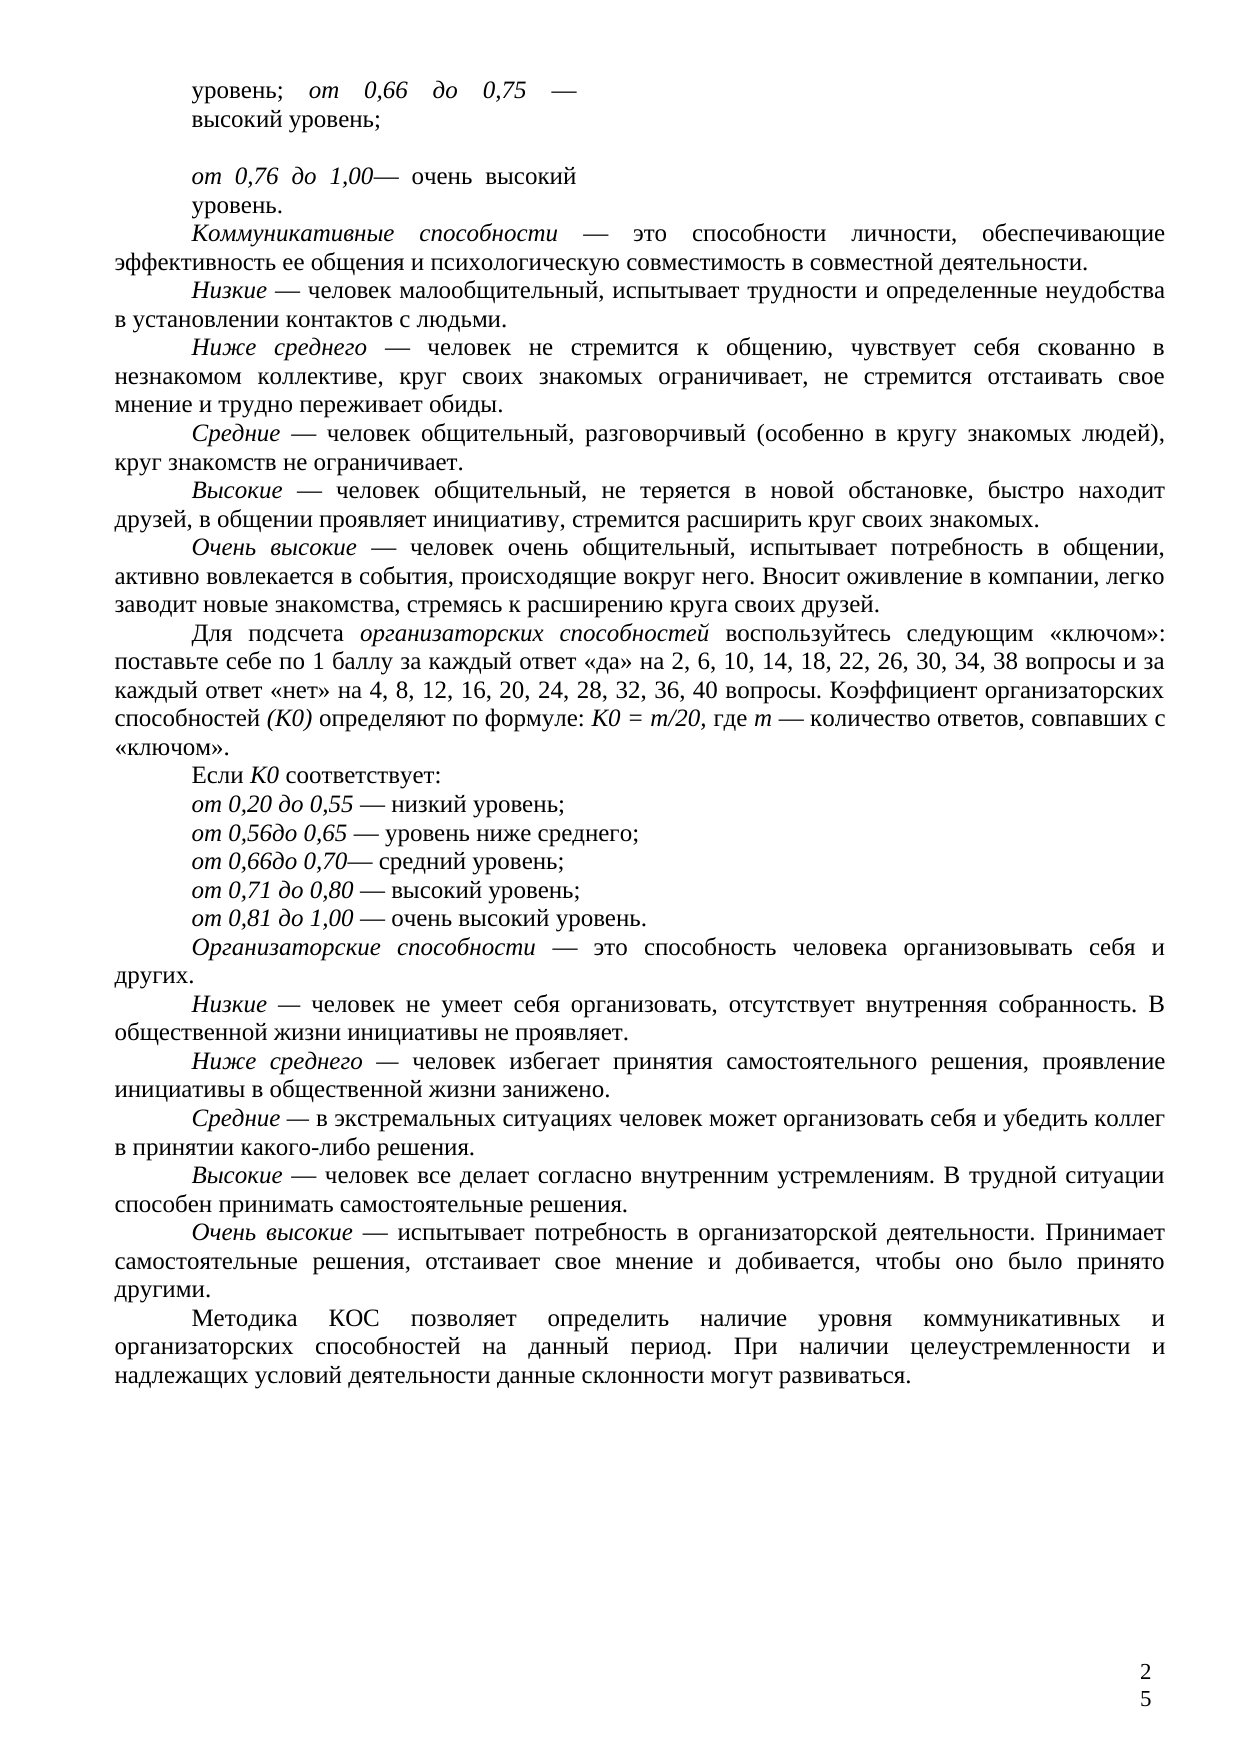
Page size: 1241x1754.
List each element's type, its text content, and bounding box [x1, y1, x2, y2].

text от 0,20 до 0,55 — низкий уровень; [114, 789, 1166, 818]
text Если К0 соответствует: [114, 761, 1166, 789]
text Низкие — человек не умеет себя организовать, отсутствует внутренняя собранность. В общественной жизни инициативы не проявляет. [114, 989, 1166, 1046]
text Очень высокие — человек очень общительный, испытывает потребность в общении, активно вовлекается в события, происходящие вокруг него. Вносит оживление в компании, легко заводит новые знакомства, стремясь к расширению круга своих друзей. [114, 533, 1166, 618]
text Очень высокие — испытывает потребность в организаторской деятельности. Принимает самостоятельные решения, отстаивает свое мнение и добивается, чтобы оно было принято другими. [114, 1218, 1166, 1303]
text Средние — человек общительный, разговорчивый (особенно в кругу знакомых людей), круг знакомств не ограничивает. [114, 418, 1166, 476]
text Для подсчета организаторских способностей воспользуйтесь следующим «ключом»: поставьте себе по 1 баллу за каждый ответ «да» на 2, 6, 10, 14, 18, 22, 26, 30, 34, 38 вопросы и за каждый ответ «нет» на 4, 8, 12, 16, 20, 24, 28, 32, 36, 40 вопросы. Коэффициент организаторских способностей (К0) определяют по формуле: К0 = т/20, где т — количество ответов, совпавших с «ключом». [114, 618, 1166, 761]
text Организаторские способности — это способность человека организовывать себя и других. [114, 932, 1166, 989]
text Высокие — человек общительный, не теряется в новой обстановке, быстро находит друзей, в общении проявляет инициативу, стремится расширить круг своих знакомых. [114, 476, 1166, 533]
text Коммуникативные способности — это способности личности, обеспечивающие эффективность ее общения и психологическую совместимость в совместной деятельности. [114, 219, 1166, 276]
text от 0,66до 0,70— средний уровень; [114, 847, 1166, 875]
text от 0,71 до 0,80 — высокий уровень; [114, 875, 1166, 904]
text Ниже среднего — человек не стремится к общению, чувствует себя скованно в незнакомом коллективе, круг своих знакомых ограничивает, не стремится отстаивать свое мнение и трудно переживает обиды. [114, 333, 1166, 418]
text Средние — в экстремальных ситуациях человек может организовать себя и убедить коллег в принятии какого-либо решения. [114, 1103, 1166, 1161]
text от 0,81 до 1,00 — очень высокий уровень. [114, 904, 1166, 932]
text от 0,76 до 1,00— очень высокий уровень. [191, 162, 576, 219]
text Ниже среднего — человек избегает принятия самостоятельного решения, проявление инициативы в общественной жизни занижено. [114, 1046, 1166, 1103]
text от 0,56до 0,65 — уровень ниже среднего; [114, 818, 1166, 847]
text Высокие — человек все делает согласно внутренним устремлениям. В трудной ситуации способен принимать самостоятельные решения. [114, 1161, 1166, 1218]
text Методика КОС позволяет определить наличие уровня коммуникативных и организаторских способностей на данный период. При наличии целеустремленности и надлежащих условий деятельности данные склонности могут развиваться. [114, 1303, 1166, 1389]
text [191, 76, 576, 133]
text Низкие — человек малообщительный, испытывает трудности и определенные неудобства в установлении контактов с людьми. [114, 276, 1166, 333]
